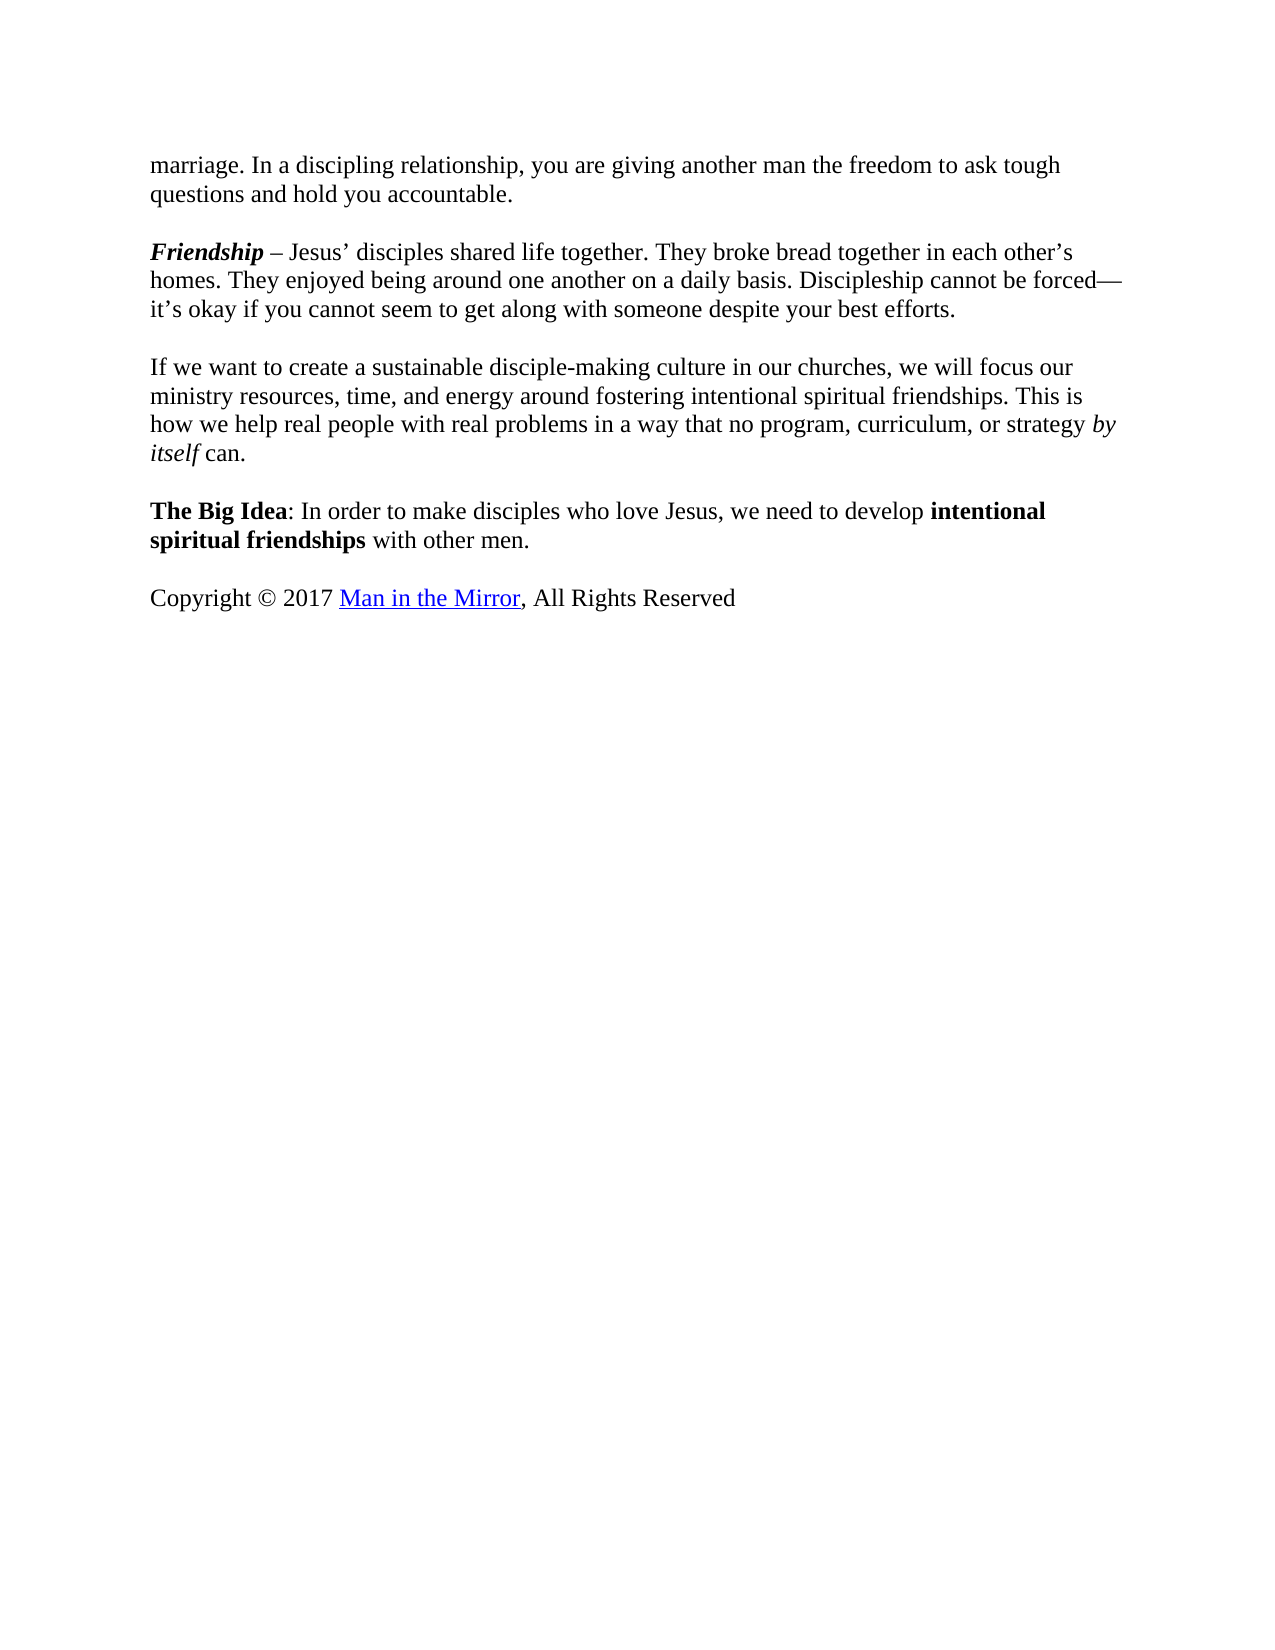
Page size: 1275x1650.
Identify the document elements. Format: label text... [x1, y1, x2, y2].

text Copyright © 2017 Man in the Mirror, All Rights Reserved [150, 583, 1125, 612]
text The Big Idea: In order to make disciples who love Jesus, we need to develop intentional spiritual friendships with other men. [150, 496, 1125, 554]
text Friendship – Jesus’ disciples shared life together. They broke bread together in each other’s homes. They enjoyed being around one another on a daily basis. Discipleship cannot be forced—it’s okay if you cannot seem to get along with someone despite your best efforts. [150, 237, 1125, 323]
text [150, 150, 1125, 207]
text If we want to create a sustainable disciple-making culture in our churches, we will focus our ministry resources, time, and energy around fostering intentional spiritual friendships. This is how we help real people with real problems in a way that no program, curriculum, or strategy by itself can. [150, 352, 1125, 467]
